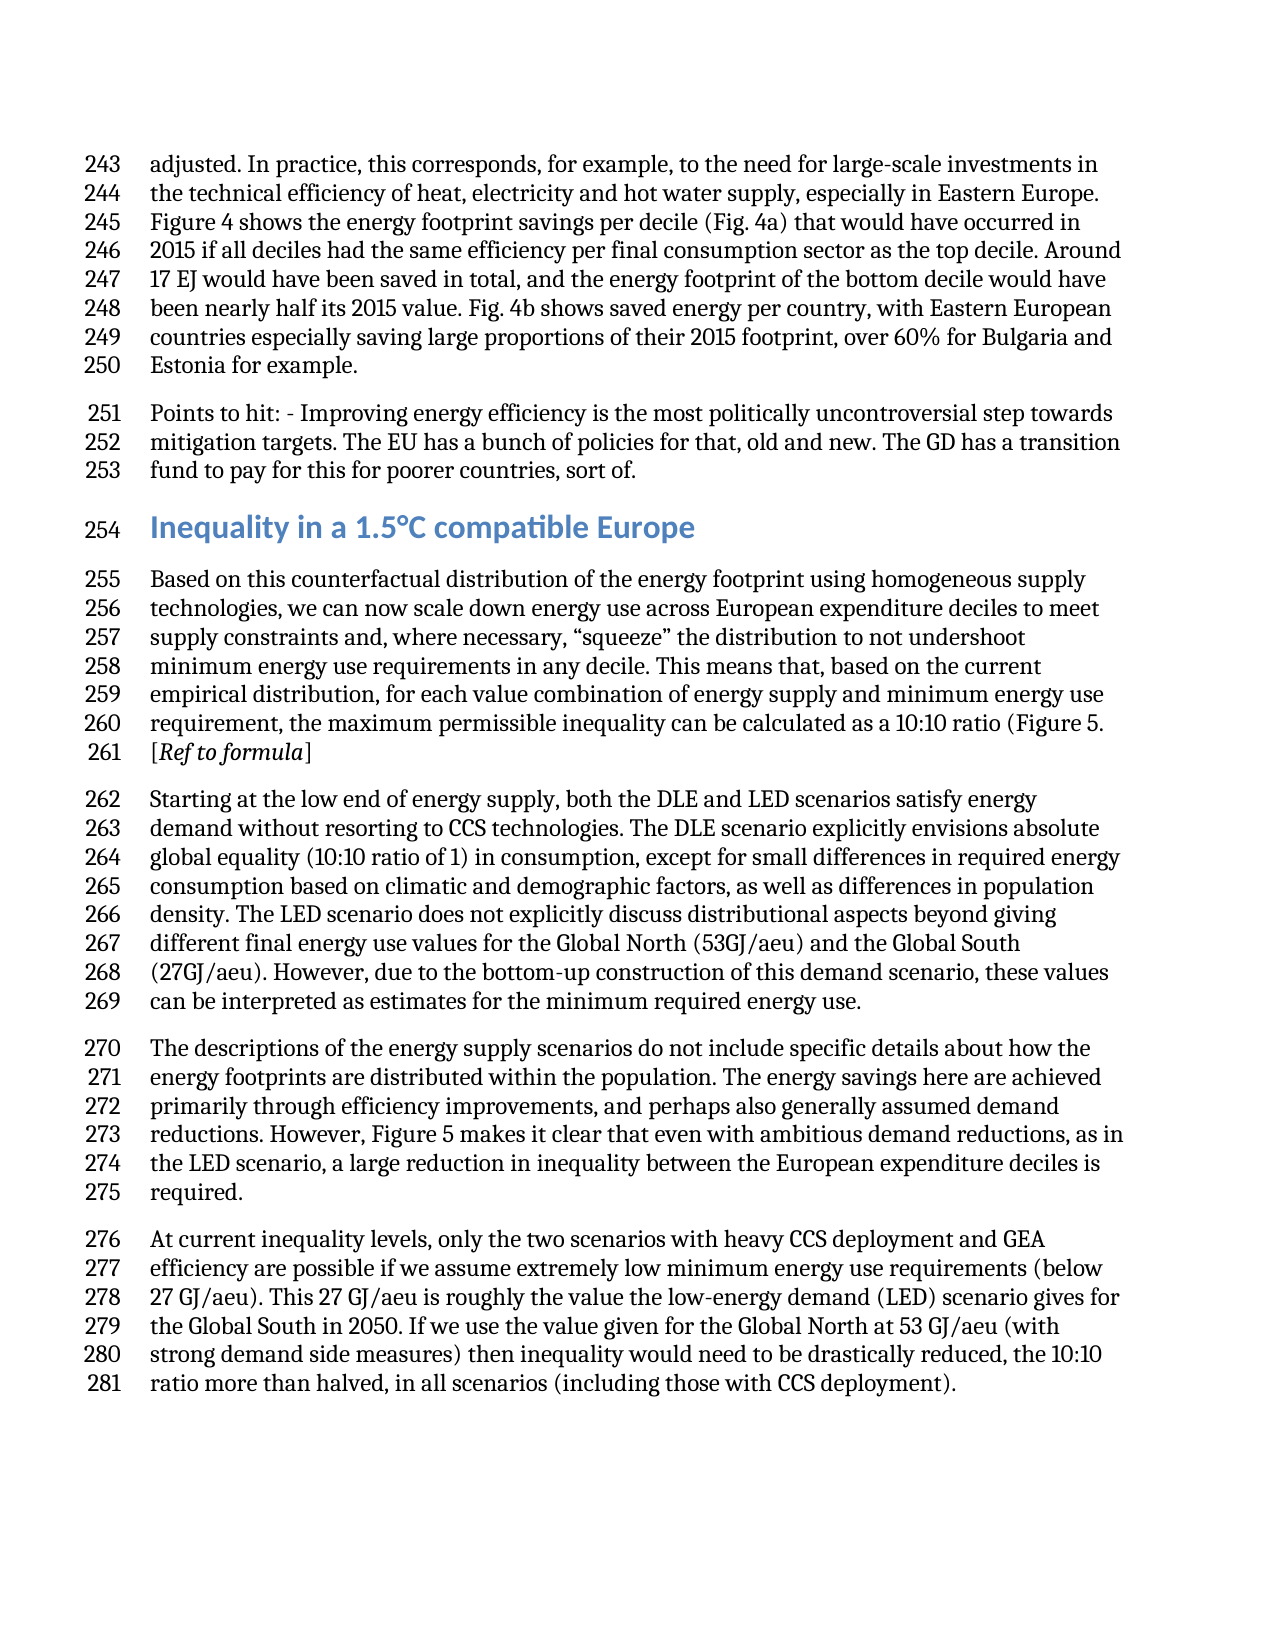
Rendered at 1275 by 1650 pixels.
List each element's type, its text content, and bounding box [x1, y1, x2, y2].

text Based on this counterfactual distribution of the energy footprint using homogeneous supply technologies, we can now scale down energy use across European expenditure deciles to meet supply constraints and, where necessary, “squeeze” the distribution to not undershoot minimum energy use requirements in any decile. This means that, based on the current empirical distribution, for each value combination of energy supply and minimum energy use requirement, the maximum permissible inequality can be calculated as a 10:10 ratio (Figure 5. [Ref to formula] [150, 565, 1125, 767]
text At current inequality levels, only the two scenarios with heavy CCS deployment and GEA efficiency are possible if we assume extremely low minimum energy use requirements (below 27 GJ/aeu). This 27 GJ/aeu is roughly the value the low-energy demand (LED) scenario gives for the Global South in 2050. If we use the value given for the Global North at 53 GJ/aeu (with strong demand side measures) then inequality would need to be drastically reduced, the 10:10 ratio more than halved, in all scenarios (including those with CCS deployment). [150, 1225, 1125, 1398]
text Points to hit: - Improving energy efficiency is the most politically uncontroversial step towards mitigation targets. The EU has a bunch of policies for that, old and new. The GD has a transition fund to pay for this for poorer countries, sort of. [150, 399, 1125, 485]
text The descriptions of the energy supply scenarios do not include specific details about how the energy footprints are distributed within the population. The energy savings here are achieved primarily through efficiency improvements, and perhaps also generally assumed demand reductions. However, Figure 5 makes it clear that even with ambitious demand reductions, as in the LED scenario, a large reduction in inequality between the European expenditure deciles is required. [150, 1034, 1125, 1207]
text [150, 150, 1125, 380]
text Starting at the low end of energy supply, both the DLE and LED scenarios satisfy energy demand without resorting to CCS technologies. The DLE scenario explicitly envisions absolute global equality (10:10 ratio of 1) in consumption, except for small differences in required energy consumption based on climatic and demographic factors, as well as differences in population density. The LED scenario does not explicitly discuss distributional aspects beyond giving different final energy use values for the Global North (53GJ/aeu) and the Global South (27GJ/aeu). However, due to the bottom-up construction of this demand scenario, these values can be interpreted as estimates for the minimum required energy use. [150, 785, 1125, 1015]
subtitle Inequality in a 1.5°C compatible Europe [150, 506, 1125, 547]
